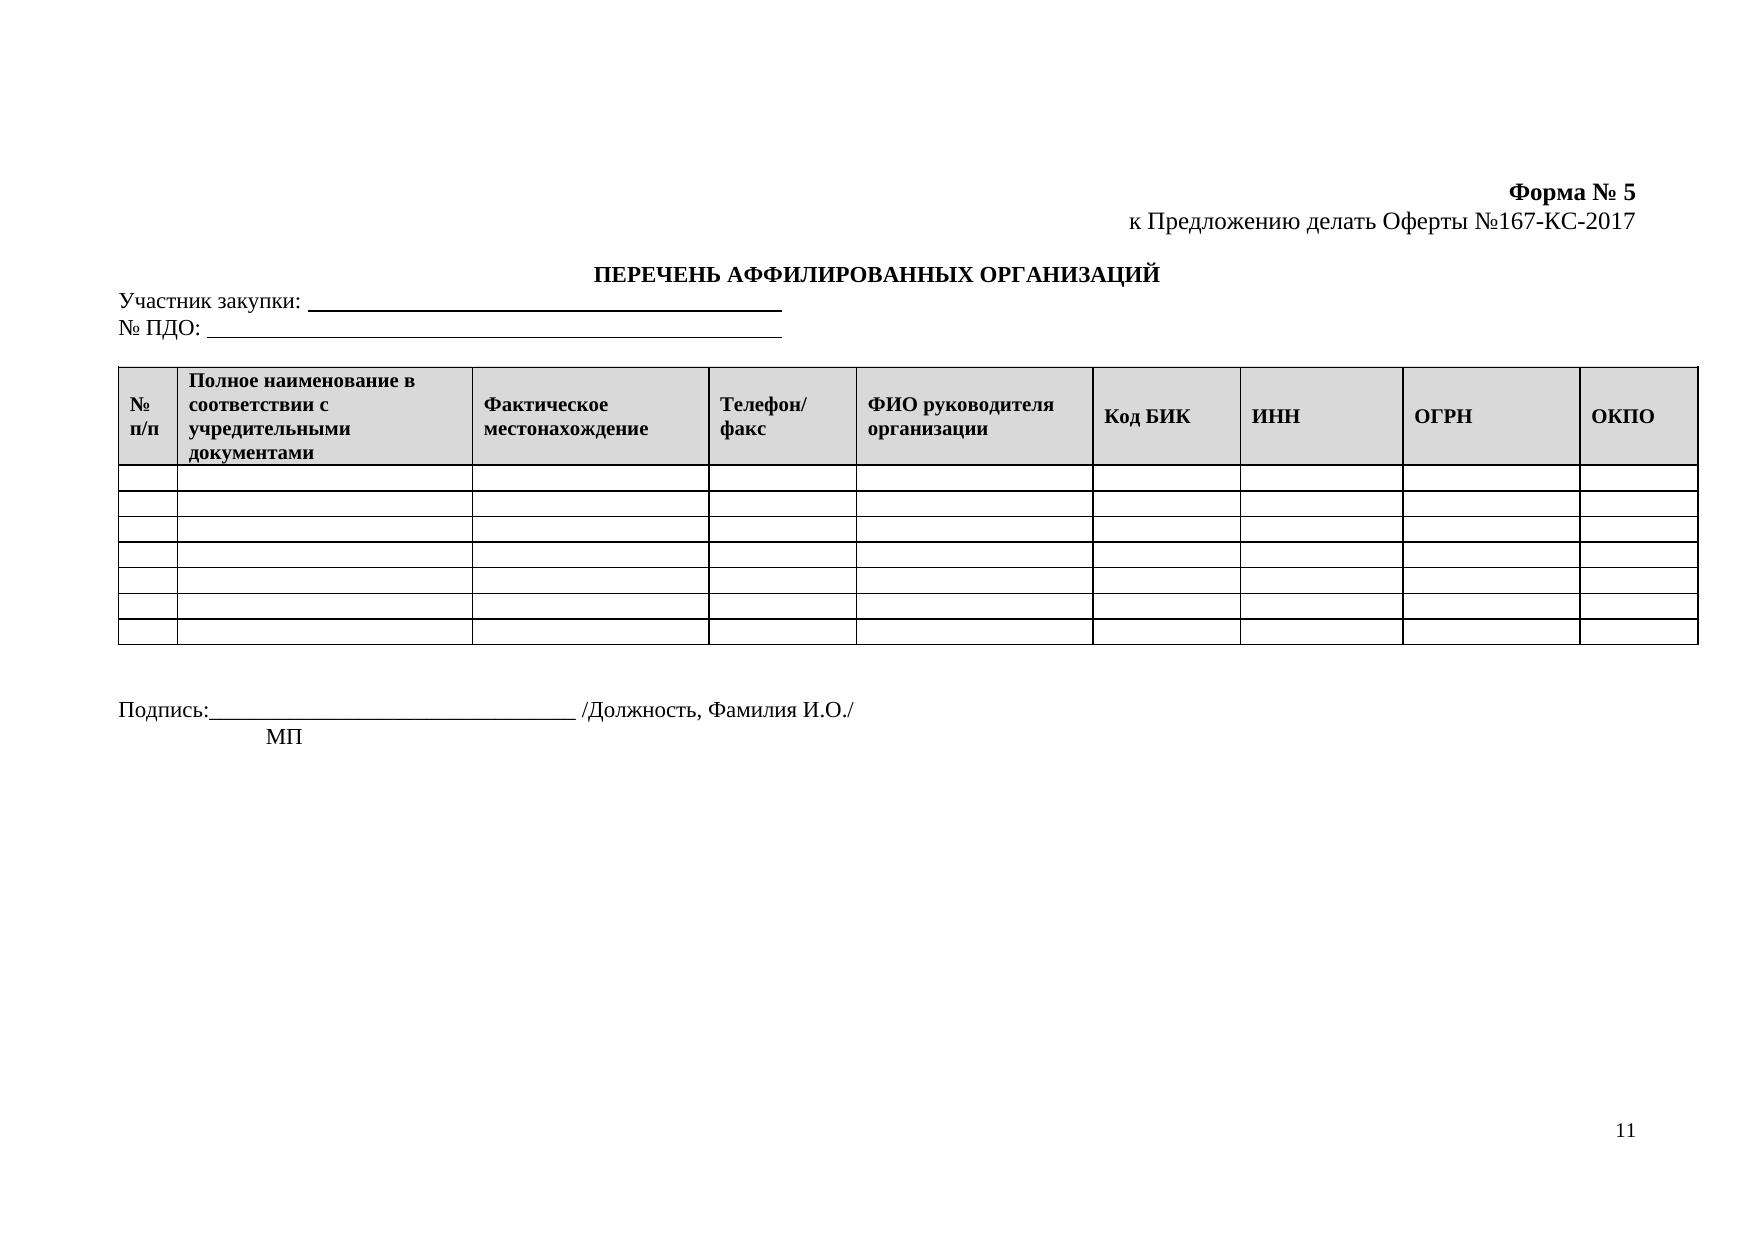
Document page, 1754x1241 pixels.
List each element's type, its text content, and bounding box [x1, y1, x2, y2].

table_cell [857, 568, 1092, 592]
table_cell [857, 466, 1092, 490]
table_cell [1581, 620, 1697, 644]
table_cell [1241, 568, 1402, 592]
table_header ОГРН [1404, 368, 1579, 464]
table_cell [1241, 620, 1402, 644]
table_cell [1241, 492, 1402, 516]
table_cell [1094, 594, 1240, 618]
table_cell [1241, 517, 1402, 541]
table_cell [1094, 517, 1240, 541]
table_header ИНН [1241, 368, 1402, 464]
text Участник закупки: [118, 287, 1636, 314]
table_cell [473, 517, 708, 541]
table_cell [857, 517, 1092, 541]
table_header № п/п [119, 368, 177, 464]
table_header Фактическое местонахождение [473, 368, 708, 464]
text МП [118, 723, 1636, 749]
table_cell [473, 466, 708, 490]
table_cell [857, 620, 1092, 644]
table_cell [119, 620, 177, 644]
table_cell [710, 568, 856, 592]
table_cell [473, 568, 708, 592]
table_cell [710, 543, 856, 567]
table_cell [178, 492, 472, 516]
text к Предложению делать Оферты №167-КС-2017 [118, 206, 1636, 235]
table_header ФИО руководителя организации [857, 368, 1092, 464]
table_cell [1094, 543, 1240, 567]
table_cell [1581, 466, 1697, 490]
table_cell [857, 543, 1092, 567]
table_cell [119, 594, 177, 618]
table_cell [1094, 492, 1240, 516]
table_cell [1581, 492, 1697, 516]
table_cell [119, 543, 177, 567]
table_cell [178, 517, 472, 541]
table_cell [1094, 620, 1240, 644]
table_cell [119, 517, 177, 541]
table_cell [119, 492, 177, 516]
table_cell [473, 620, 708, 644]
table_cell [1404, 543, 1579, 567]
table_cell [1581, 543, 1697, 567]
table_cell [1241, 543, 1402, 567]
table_cell [1404, 466, 1579, 490]
table_header Полное наименование в соответствии с учредительными документами [178, 368, 472, 464]
table_cell [473, 492, 708, 516]
table_cell [710, 492, 856, 516]
table_cell [1581, 517, 1697, 541]
table_cell [1241, 594, 1402, 618]
table_cell [1094, 568, 1240, 592]
table_cell [857, 492, 1092, 516]
table_header Код БИК [1094, 368, 1240, 464]
table_cell [857, 594, 1092, 618]
table_cell [1094, 466, 1240, 490]
table_cell [119, 568, 177, 592]
table_header ОКПО [1581, 368, 1697, 464]
table_cell [178, 594, 472, 618]
table_cell [119, 466, 177, 490]
table_cell [1581, 594, 1697, 618]
table_cell [1404, 594, 1579, 618]
text № ПДО: [118, 314, 1636, 340]
table_cell [710, 517, 856, 541]
table_cell [1581, 568, 1697, 592]
text ПЕРЕЧЕНЬ АФФИЛИРОВАННЫХ ОРГАНИЗАЦИЙ [118, 261, 1636, 287]
table_cell [473, 543, 708, 567]
table_cell [710, 594, 856, 618]
table_cell [710, 466, 856, 490]
table_cell [178, 620, 472, 644]
table_cell [1404, 620, 1579, 644]
table_cell [473, 594, 708, 618]
table_cell [1241, 466, 1402, 490]
text Форма № 5 [118, 177, 1636, 206]
table_cell [1404, 568, 1579, 592]
table_cell [178, 568, 472, 592]
table_header Телефон/ факс [710, 368, 856, 464]
table_cell [178, 543, 472, 567]
text Подпись:________________________________ /Должность, Фамилия И.О./ [118, 697, 1636, 723]
table_cell [1404, 517, 1579, 541]
table_cell [178, 466, 472, 490]
table_cell [1404, 492, 1579, 516]
table_cell [710, 620, 856, 644]
